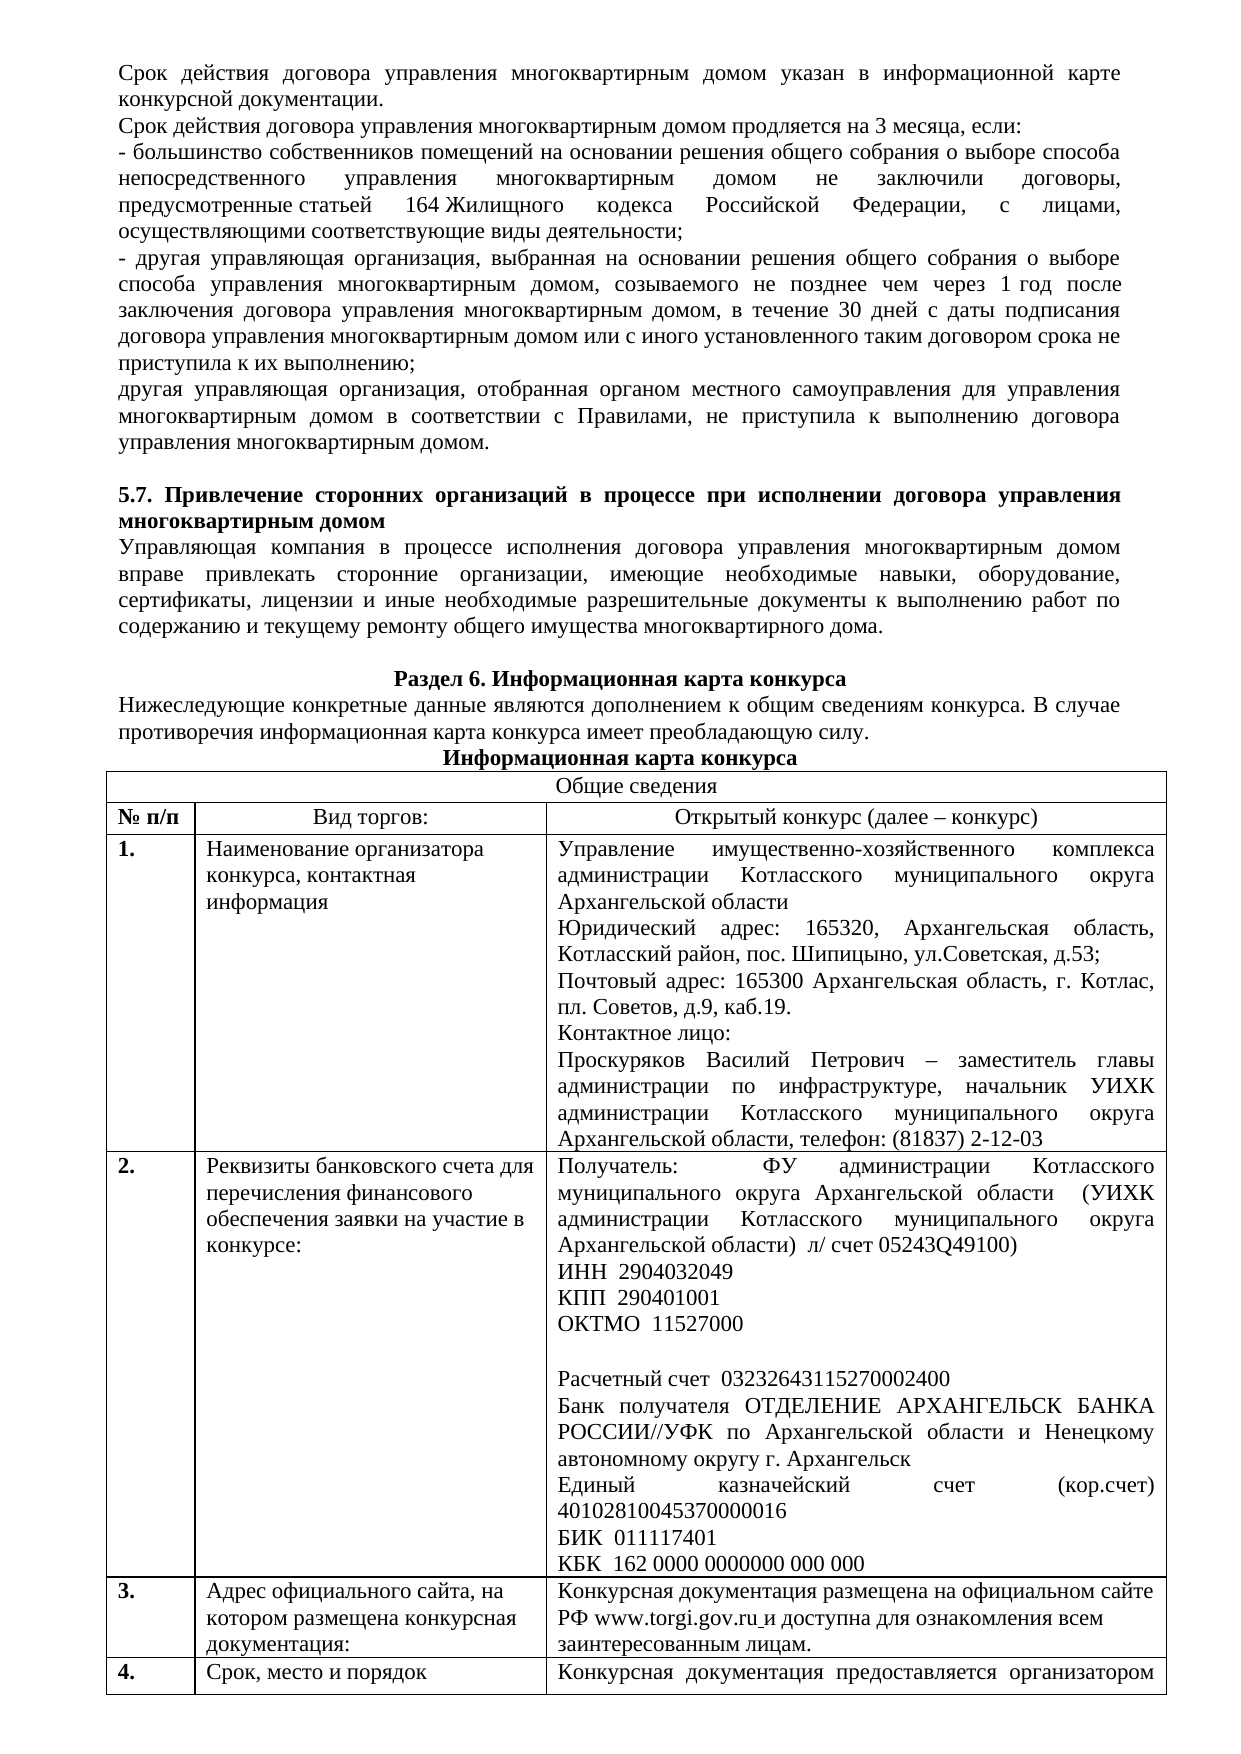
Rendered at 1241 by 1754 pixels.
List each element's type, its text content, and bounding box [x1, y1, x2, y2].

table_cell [196, 1658, 546, 1694]
table_cell Открытый конкурс (далее – конкурс) [547, 803, 1166, 834]
table_cell Реквизиты банковского счета для перечисления финансового обеспечения заявки на участие в конкурсе: [196, 1152, 546, 1576]
text другая управляющая организация, отобранная органом местного самоуправления для управления многоквартирным домом в соответствии с Правилами, не приступила к выполнению договора управления многоквартирным домом. [118, 375, 1122, 454]
table_cell Конкурсная документация размещена на официальном сайте РФ www.torgi.gov.ru и доступна для ознакомления всем заинтересованным лицам. [547, 1578, 1166, 1657]
table_cell Управление имущественно-хозяйственного комплекса администрации Котласского муниципального округа Архангельской области Юридический адрес: 165320, Архангельская область, Котласский район, пос. Шипицыно, ул.Советская, д.53; Почтовый адрес: 165300 Архангельская область, г. Котлас, пл. Советов, д.9, каб.19. Контактное лицо: Проскуряков Василий Петрович – заместитель главы администрации по инфраструктуре, начальник УИХК администрации Котласского муниципального округа Архангельской области, телефон: (81837) 2-12-03 [547, 835, 1166, 1151]
table_header Общие сведения [107, 772, 1166, 802]
text 5.7. Привлечение сторонних организаций в процессе при исполнении договора управления многоквартирным домом [118, 481, 1122, 533]
text Информационная карта конкурса [118, 744, 1122, 771]
table_cell Адрес официального сайта, на котором размещена конкурсная документация: [196, 1578, 546, 1657]
table_cell № п/п [107, 803, 194, 834]
table_cell Наименование организатора конкурса, контактная информация [196, 835, 546, 1151]
text - другая управляющая организация, выбранная на основании решения общего собрания о выборе способа управления многоквартирным домом, созываемого не позднее чем через 1 год после заключения договора управления многоквартирным домом, в течение 30 дней с даты подписания договора управления многоквартирным домом или с иного установленного таким договором срока не приступила к их выполнению; [118, 243, 1122, 375]
text Срок действия договора управления многоквартирным домом указан в информационной карте конкурсной документации. [118, 59, 1122, 112]
table_cell 4. [107, 1658, 194, 1694]
table_cell Вид торгов: [196, 803, 546, 834]
text Нижеследующие конкретные данные являются дополнением к общим сведениям конкурса. В случае противоречия информационная карта конкурса имеет преобладающую силу. [118, 692, 1122, 744]
table_cell Получатель: ФУ администрации Котласского муниципального округа Архангельской области (УИХК администрации Котласского муниципального округа Архангельской области) л/ счет 05243Q49100) ИНН 2904032049 КПП 290401001 ОКТМО 11527000 Расчетный счет 03232643115270002400 Банк получателя ОТДЕЛЕНИЕ АРХАНГЕЛЬСК БАНКА РОССИИ//УФК по Архангельской области и Ненецкому автономному округу г. Архангельск Единый казначейский счет (кор.счет) 40102810045370000016 БИК 011117401 КБК 162 0000 0000000 000 000 [547, 1152, 1166, 1576]
text Срок действия договора управления многоквартирным домом продляется на 3 месяца, если: [118, 112, 1122, 138]
text Управляющая компания в процессе исполнения договора управления многоквартирным домом вправе привлекать сторонние организации, имеющие необходимые навыки, оборудование, сертификаты, лицензии и иные необходимые разрешительные документы к выполнению работ по содержанию и текущему ремонту общего имущества многоквартирного дома. [118, 533, 1122, 639]
text Раздел 6. Информационная карта конкурса [118, 665, 1122, 692]
table_cell 2. [107, 1152, 194, 1576]
table_cell 1. [107, 835, 194, 1151]
table_cell 3. [107, 1578, 194, 1657]
text - большинство собственников помещений на основании решения общего собрания о выборе способа непосредственного управления многоквартирным домом не заключили договоры, предусмотренные статьей 164 Жилищного кодекса Российской Федерации, с лицами, осуществляющими соответствующие виды деятельности; [118, 138, 1122, 243]
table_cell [547, 1658, 1166, 1694]
